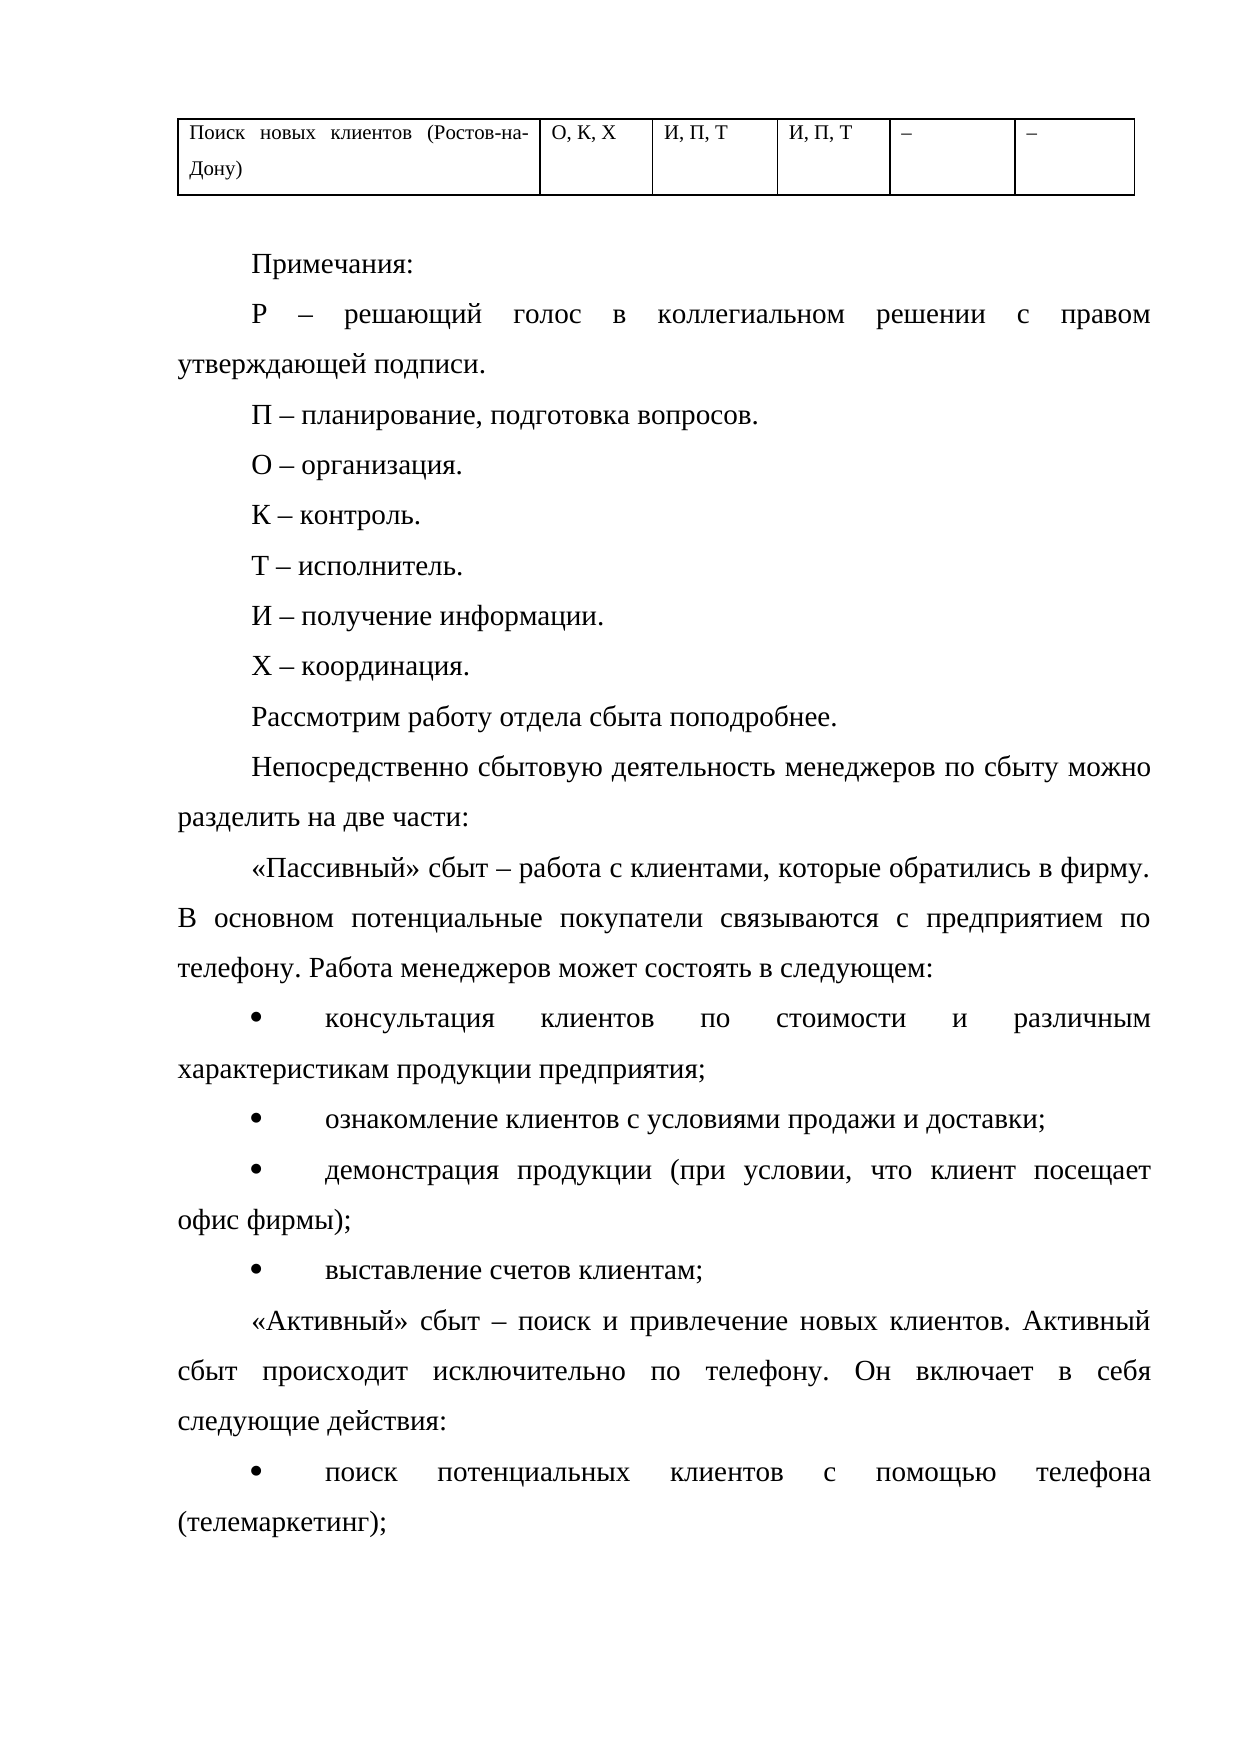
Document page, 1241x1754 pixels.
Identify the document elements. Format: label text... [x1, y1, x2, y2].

list поиск потенциальных клиентов с помощью телефона (телемаркетинг); [177, 1454, 1152, 1538]
text И – получение информации. [177, 598, 1152, 632]
table_cell – [1016, 120, 1134, 194]
text Примечания: [177, 246, 1152, 279]
text Х – координация. [177, 648, 1152, 682]
text О – организация. [177, 447, 1152, 481]
table_cell И, П, Т [778, 120, 889, 194]
table_cell О, К, Х [541, 120, 652, 194]
text Р – решающий голос в коллегиальном решении с правом утверждающей подписи. [177, 296, 1152, 380]
text К – контроль. [177, 497, 1152, 531]
list ознакомление клиентов с условиями продажи и доставки; [177, 1101, 1152, 1135]
text «Пассивный» сбыт – работа с клиентами, которые обратились в фирму. В основном потенциальные покупатели связываются с предприятием по телефону. Работа менеджеров может состоять в следующем: [177, 850, 1152, 984]
list демонстрация продукции (при условии, что клиент посещает офис фирмы); [177, 1152, 1152, 1236]
table_cell И, П, Т [653, 120, 777, 194]
table_cell – [891, 120, 1014, 194]
list выставление счетов клиентам; [177, 1252, 1152, 1286]
text «Активный» сбыт – поиск и привлечение новых клиентов. Активный сбыт происходит исключительно по телефону. Он включает в себя следующие действия: [177, 1303, 1152, 1437]
table_cell Поиск новых клиентов (Ростов-на-Дону) [179, 120, 539, 194]
text Непосредственно сбытовую деятельность менеджеров по сбыту можно разделить на две части: [177, 749, 1152, 833]
text П – планирование, подготовка вопросов. [177, 397, 1152, 430]
text Рассмотрим работу отдела сбыта поподробнее. [177, 699, 1152, 732]
list консультация клиентов по стоимости и различным характеристикам продукции предприятия; [177, 1001, 1152, 1084]
text Т – исполнитель. [177, 548, 1152, 581]
